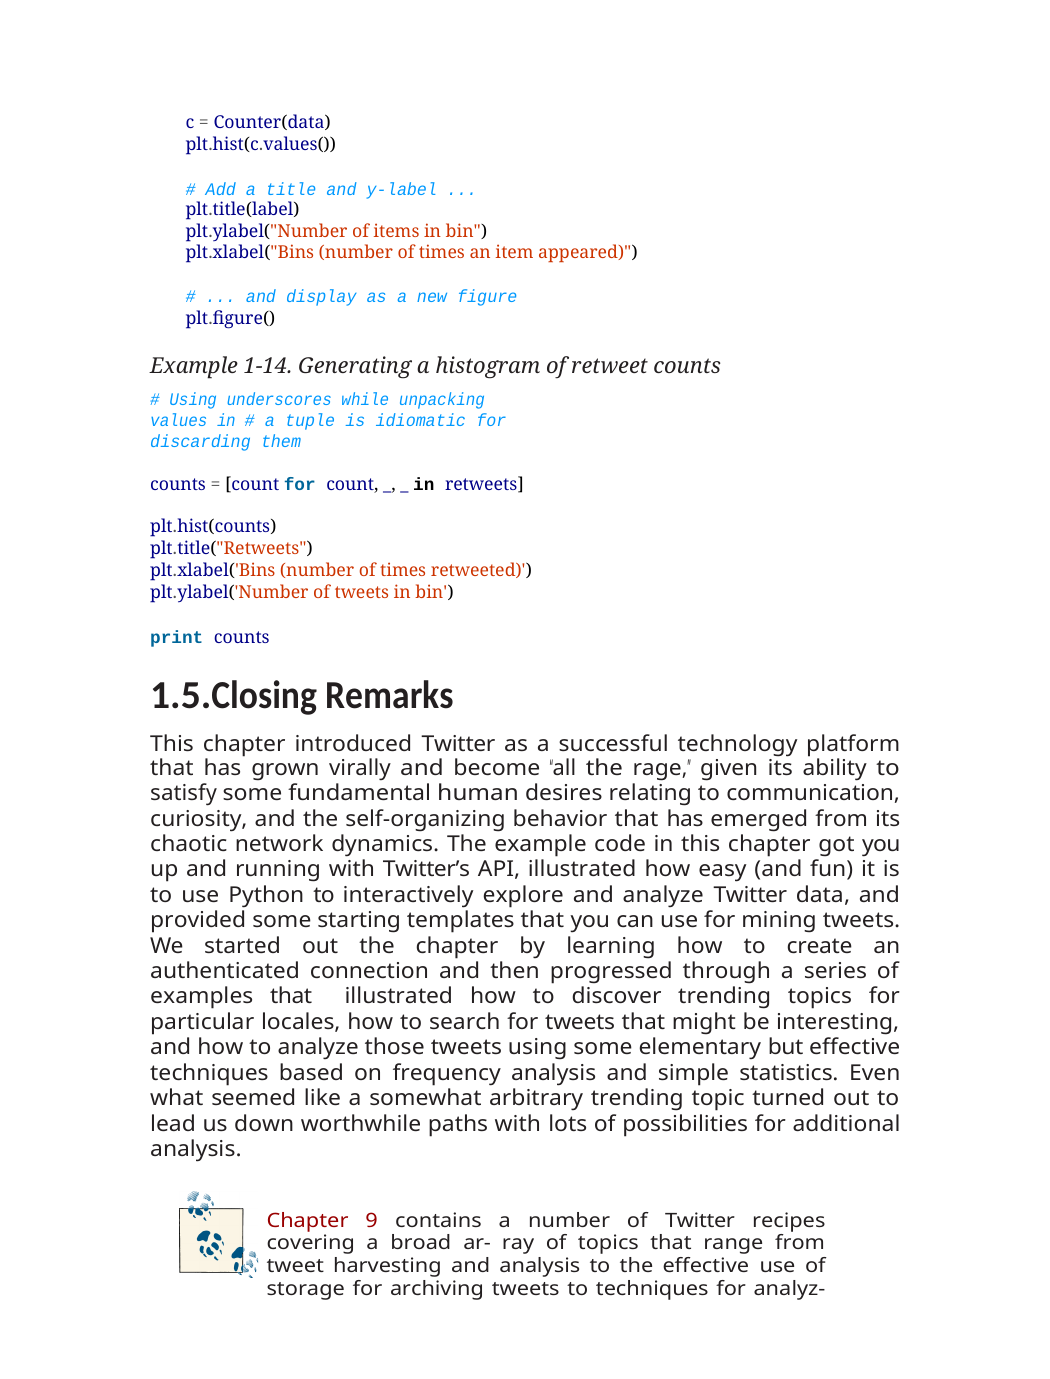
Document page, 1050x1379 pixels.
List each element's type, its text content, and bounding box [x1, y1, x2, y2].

text plt.ylabel("Number of items in bin") [185, 220, 950, 241]
text # ... and display as a new figure [185, 287, 950, 307]
text c = Counter(data) plt.hist(c.values()) [185, 110, 364, 155]
text plt.xlabel('Bins (number of times retweeted)') plt.ylabel('Number of tweets in bin') [150, 558, 559, 603]
text plt.figure() [185, 307, 950, 328]
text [266, 1209, 825, 1302]
text counts = [count for count, _, _ in retweets] plt.hist(counts) [150, 456, 540, 541]
text # Using underscores while unpacking values in # a tuple is idiomatic for discarding them [150, 391, 550, 453]
text plt.title("Retweets") [150, 541, 950, 558]
text This chapter introduced Twitter as a successful technology platform that has grown virally and become “all the rage,” given its ability to satisfy some fundamental human desires relating to communication, curiosity, and the self-organizing behavior that has emerged from its chaotic network dynamics. The example code in this chapter got you up and running with Twitter’s API, illustrated how easy (and fun) it is to use Python to interactively explore and analyze Twitter data, and provided some starting templates that you can use for mining tweets. We started out the chapter by learning how to create an authenticated connection and then progressed through a series of examples that illustrated how to discover trending topics for particular locales, how to search for tweets that might be interesting, and how to analyze those tweets using some elementary but effective techniques based on frequency analysis and simple statistics. Even what seemed like a somewhat arbitrary trending topic turned out to lead us down worthwhile paths with lots of possibilities for additional analysis. [150, 731, 900, 1163]
list Closing Remarks [150, 670, 950, 719]
text Example 1-14. Generating a histogram of retweet counts [150, 350, 950, 380]
picture [179, 1191, 259, 1278]
text # Add a title and y-label ... [185, 180, 950, 199]
text print counts [150, 624, 950, 649]
text plt.title(label) [185, 199, 950, 220]
text plt.xlabel("Bins (number of times an item appeared)") [185, 241, 950, 263]
